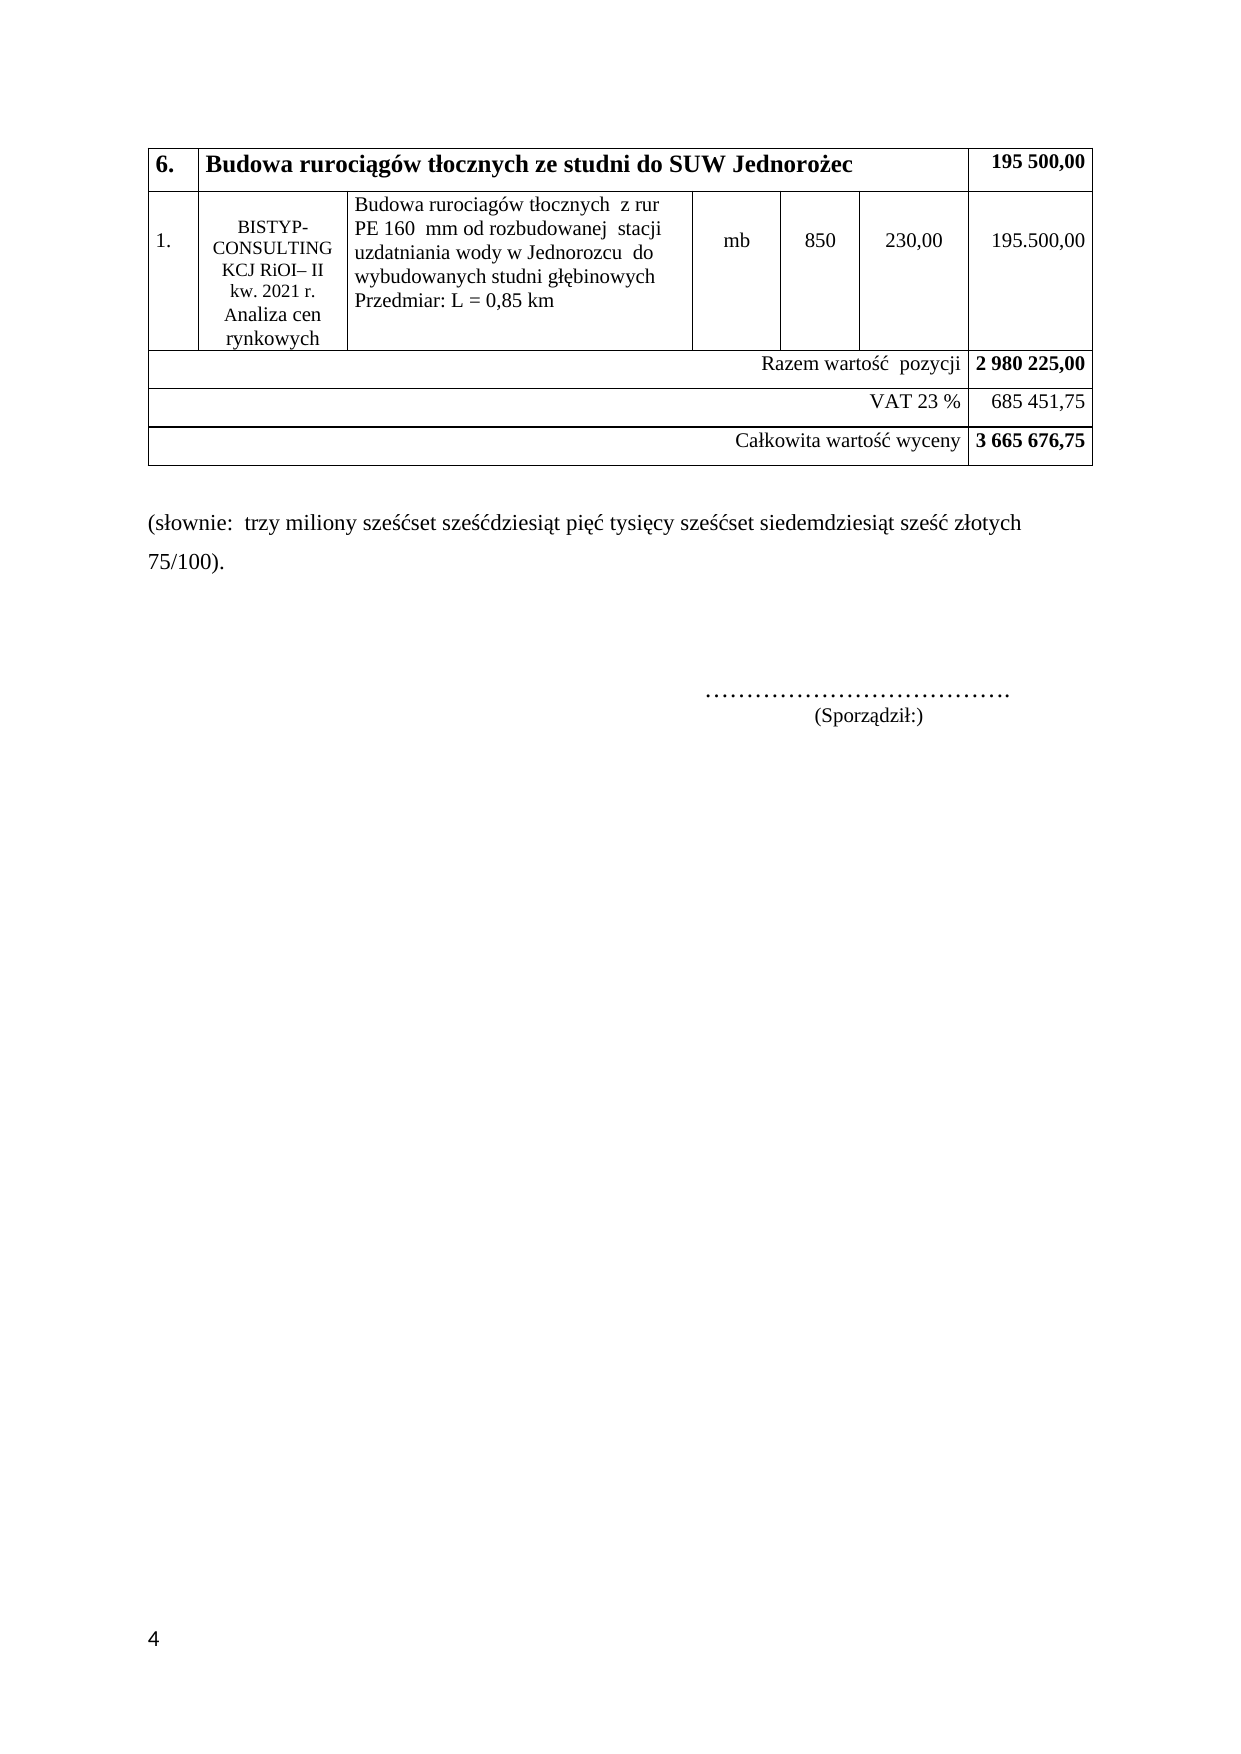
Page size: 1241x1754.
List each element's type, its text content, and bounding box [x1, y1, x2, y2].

table_cell VAT 23 % [149, 389, 968, 426]
text ………………………………. [148, 674, 1093, 703]
table_cell 1. [149, 192, 198, 350]
table_cell Budowa rurociągów tłocznych ze studni do SUW Jednorożec [199, 149, 968, 191]
text (Sporządził:) [148, 703, 1093, 727]
table_cell Budowa rurociagów tłocznych z rur PE 160 mm od rozbudowanej stacji uzdatniania wody w Jednorozcu do wybudowanych studni głębinowych Przedmiar: L = 0,85 km [348, 192, 692, 350]
table_cell mb [693, 192, 780, 350]
table_cell BISTYP-CONSULTING KCJ RiOI– II kw. 2021 r. Analiza cen rynkowych [199, 192, 347, 350]
table_cell Całkowita wartość wyceny [149, 428, 968, 465]
table_cell 850 [781, 192, 859, 350]
table_cell 2 980 225,00 [969, 351, 1092, 388]
table_cell 195.500,00 [969, 192, 1092, 350]
table_cell 6. [149, 149, 198, 191]
table_cell 3 665 676,75 [969, 428, 1092, 465]
table_cell 685 451,75 [969, 389, 1092, 426]
table_cell 195 500,00 [969, 149, 1092, 191]
table_cell 230,00 [860, 192, 968, 350]
table_cell Razem wartość pozycji [149, 351, 968, 388]
text (słownie: trzy miliony sześćset sześćdziesiąt pięć tysięcy sześćset siedemdziesiąt sześć złotych 75/100). [148, 509, 1093, 575]
